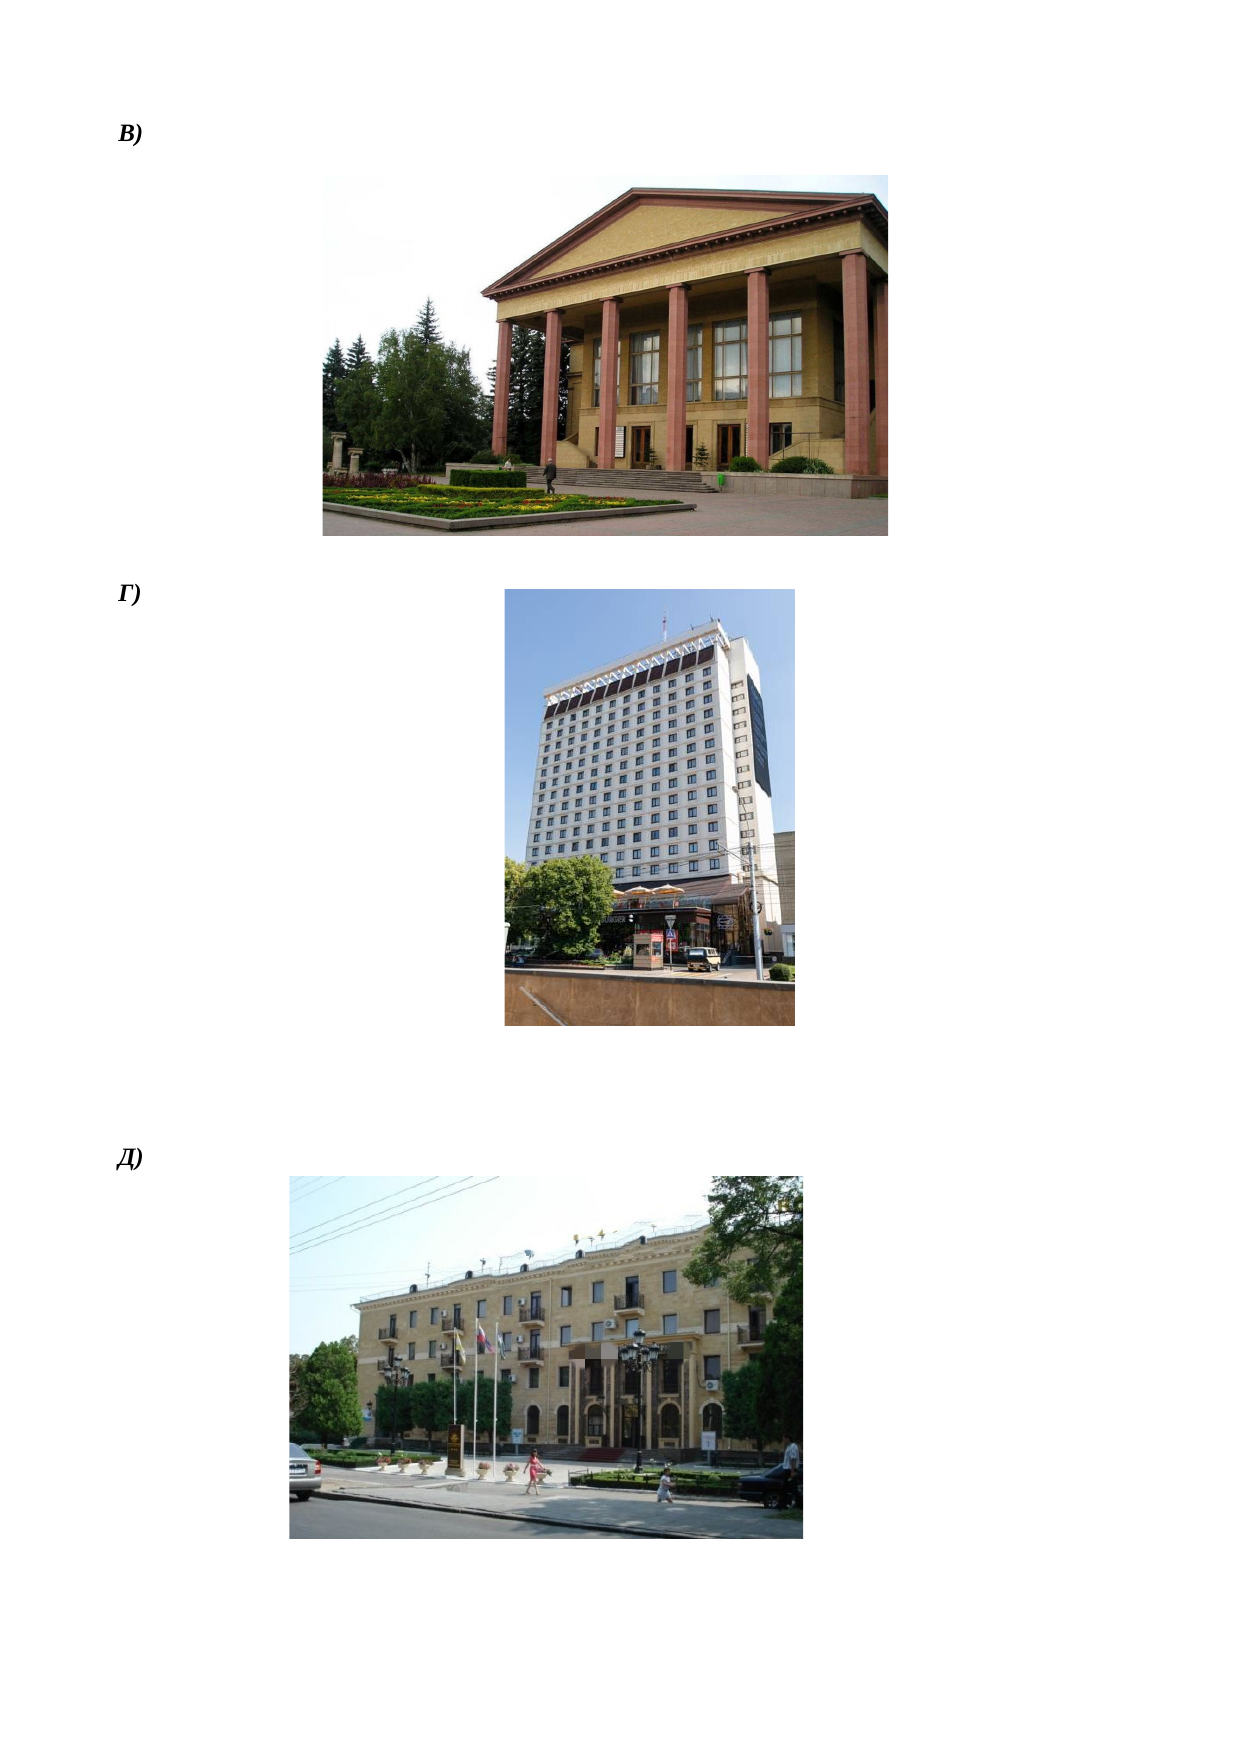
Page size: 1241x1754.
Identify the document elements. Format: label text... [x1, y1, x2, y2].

text Д) [118, 1142, 1122, 1171]
list В) [118, 118, 1122, 147]
list Г) [118, 578, 1122, 607]
picture [289, 1176, 804, 1539]
picture [504, 589, 795, 1026]
picture [322, 175, 889, 536]
